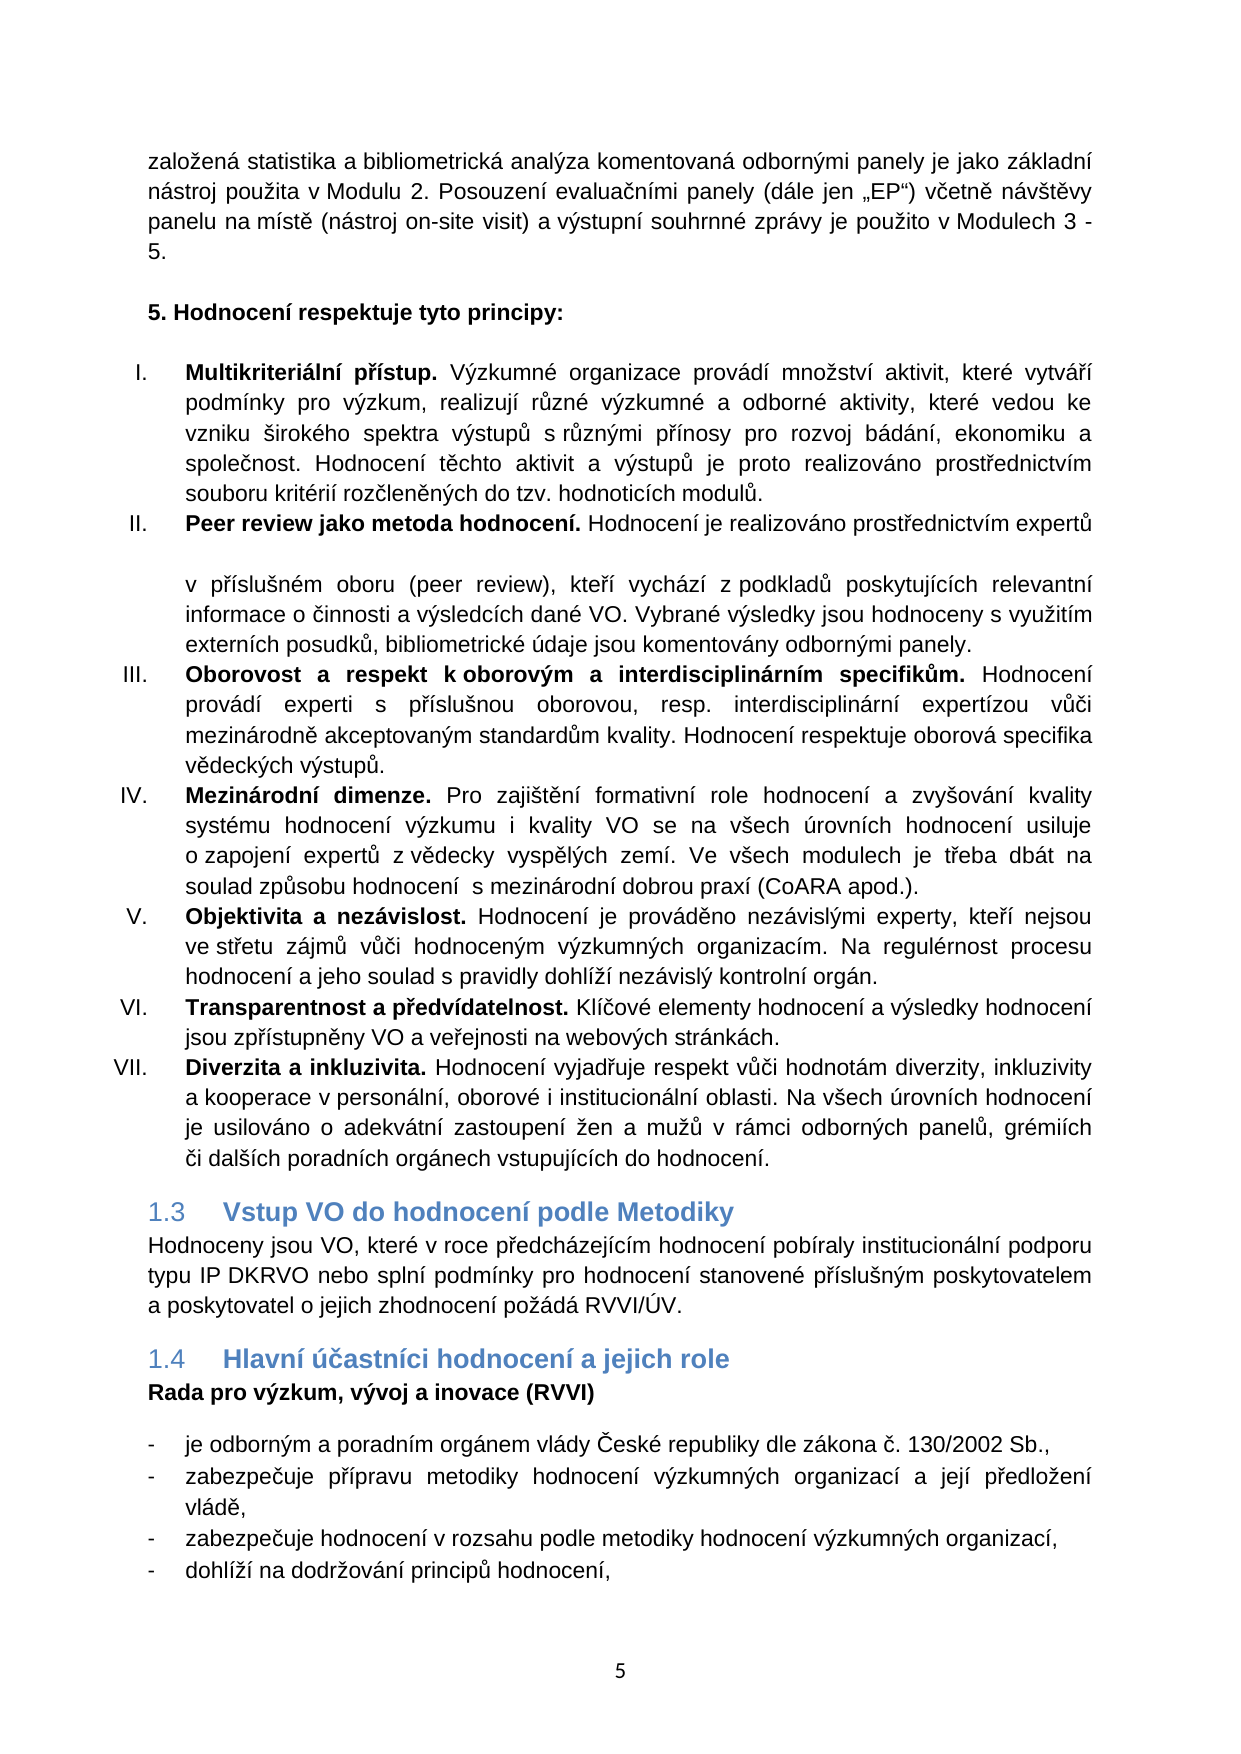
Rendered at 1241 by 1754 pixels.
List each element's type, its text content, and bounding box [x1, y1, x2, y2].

list Diverzita a inkluzivita. Hodnocení vyjadřuje respekt vůči hodnotám diverzity, inkluzivity a kooperace v personální, oborové i institucionální oblasti. Na všech úrovních hodnocení je usilováno o adekvátní zastoupení žen a mužů v rámci odborných panelů, grémiích či dalších poradních orgánech vstupujících do hodnocení. [148, 1054, 1092, 1171]
list Objektivita a nezávislost. Hodnocení je prováděno nezávislými experty, kteří nejsou ve střetu zájmů vůči hodnoceným výzkumných organizacím. Na regulérnost procesu hodnocení a jeho soulad s pravidly dohlíží nezávislý kontrolní orgán. [148, 903, 1092, 990]
subtitle Hlavní účastníci hodnocení a jejich role [148, 1343, 1092, 1374]
list 5. Hodnocení respektuje tyto principy: [148, 299, 1092, 325]
text Hodnoceny jsou VO, které v roce předcházejícím hodnocení pobíraly institucionální podporu typu IP DKRVO nebo splní podmínky pro hodnocení stanovené příslušným poskytovatelem a poskytovatel o jejich zhodnocení požádá RVVI/ÚV. [148, 1232, 1092, 1318]
list zabezpečuje hodnocení v rozsahu podle metodiky hodnocení výzkumných organizací, [148, 1524, 1092, 1552]
text Rada pro výzkum, vývoj a inovace (RVVI) [148, 1379, 1092, 1405]
list dohlíží na dodržování principů hodnocení, [148, 1556, 1092, 1584]
list Oborovost a respekt k oborovým a interdisciplinárním specifikům. Hodnocení provádí experti s příslušnou oborovou, resp. interdisciplinární expertízou vůči mezinárodně akceptovaným standardům kvality. Hodnocení respektuje oborová specifika vědeckých výstupů. [148, 661, 1092, 778]
list Transparentnost a předvídatelnost. Klíčové elementy hodnocení a výsledky hodnocení jsou zpřístupněny VO a veřejnosti na webových stránkách. [148, 993, 1092, 1050]
list Multikriteriální přístup. Výzkumné organizace provádí množství aktivit, které vytváří podmínky pro výzkum, realizují různé výzkumné a odborné aktivity, které vedou ke vzniku širokého spektra výstupů s různými přínosy pro rozvoj bádání, ekonomiku a společnost. Hodnocení těchto aktivit a výstupů je proto realizováno prostřednictvím souboru kritérií rozčleněných do tzv. hodnoticích modulů. [148, 359, 1092, 506]
list Peer review jako metoda hodnocení. Hodnocení je realizováno prostřednictvím expertů v příslušném oboru (peer review), kteří vychází z podkladů poskytujících relevantní informace o činnosti a výsledcích dané VO. Vybrané výsledky jsou hodnoceny s využitím externích posudků, bibliometrické údaje jsou komentovány odbornými panely. [148, 510, 1092, 657]
list je odborným a poradním orgánem vlády České republiky dle zákona č. 130/2002 Sb., [148, 1430, 1092, 1458]
subtitle Vstup VO do hodnocení podle Metodiky [148, 1196, 1092, 1227]
list Mezinárodní dimenze. Pro zajištění formativní role hodnocení a zvyšování kvality systému hodnocení výzkumu i kvality VO se na všech úrovních hodnocení usiluje o zapojení expertů z vědecky vyspělých zemí. Ve všech modulech je třeba dbát na soulad způsobu hodnocení s mezinárodní dobrou praxí (CoARA apod.). [148, 782, 1092, 899]
list zabezpečuje přípravu metodiky hodnocení výzkumných organizací a její předložení vládě, [148, 1462, 1092, 1520]
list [148, 148, 1092, 265]
